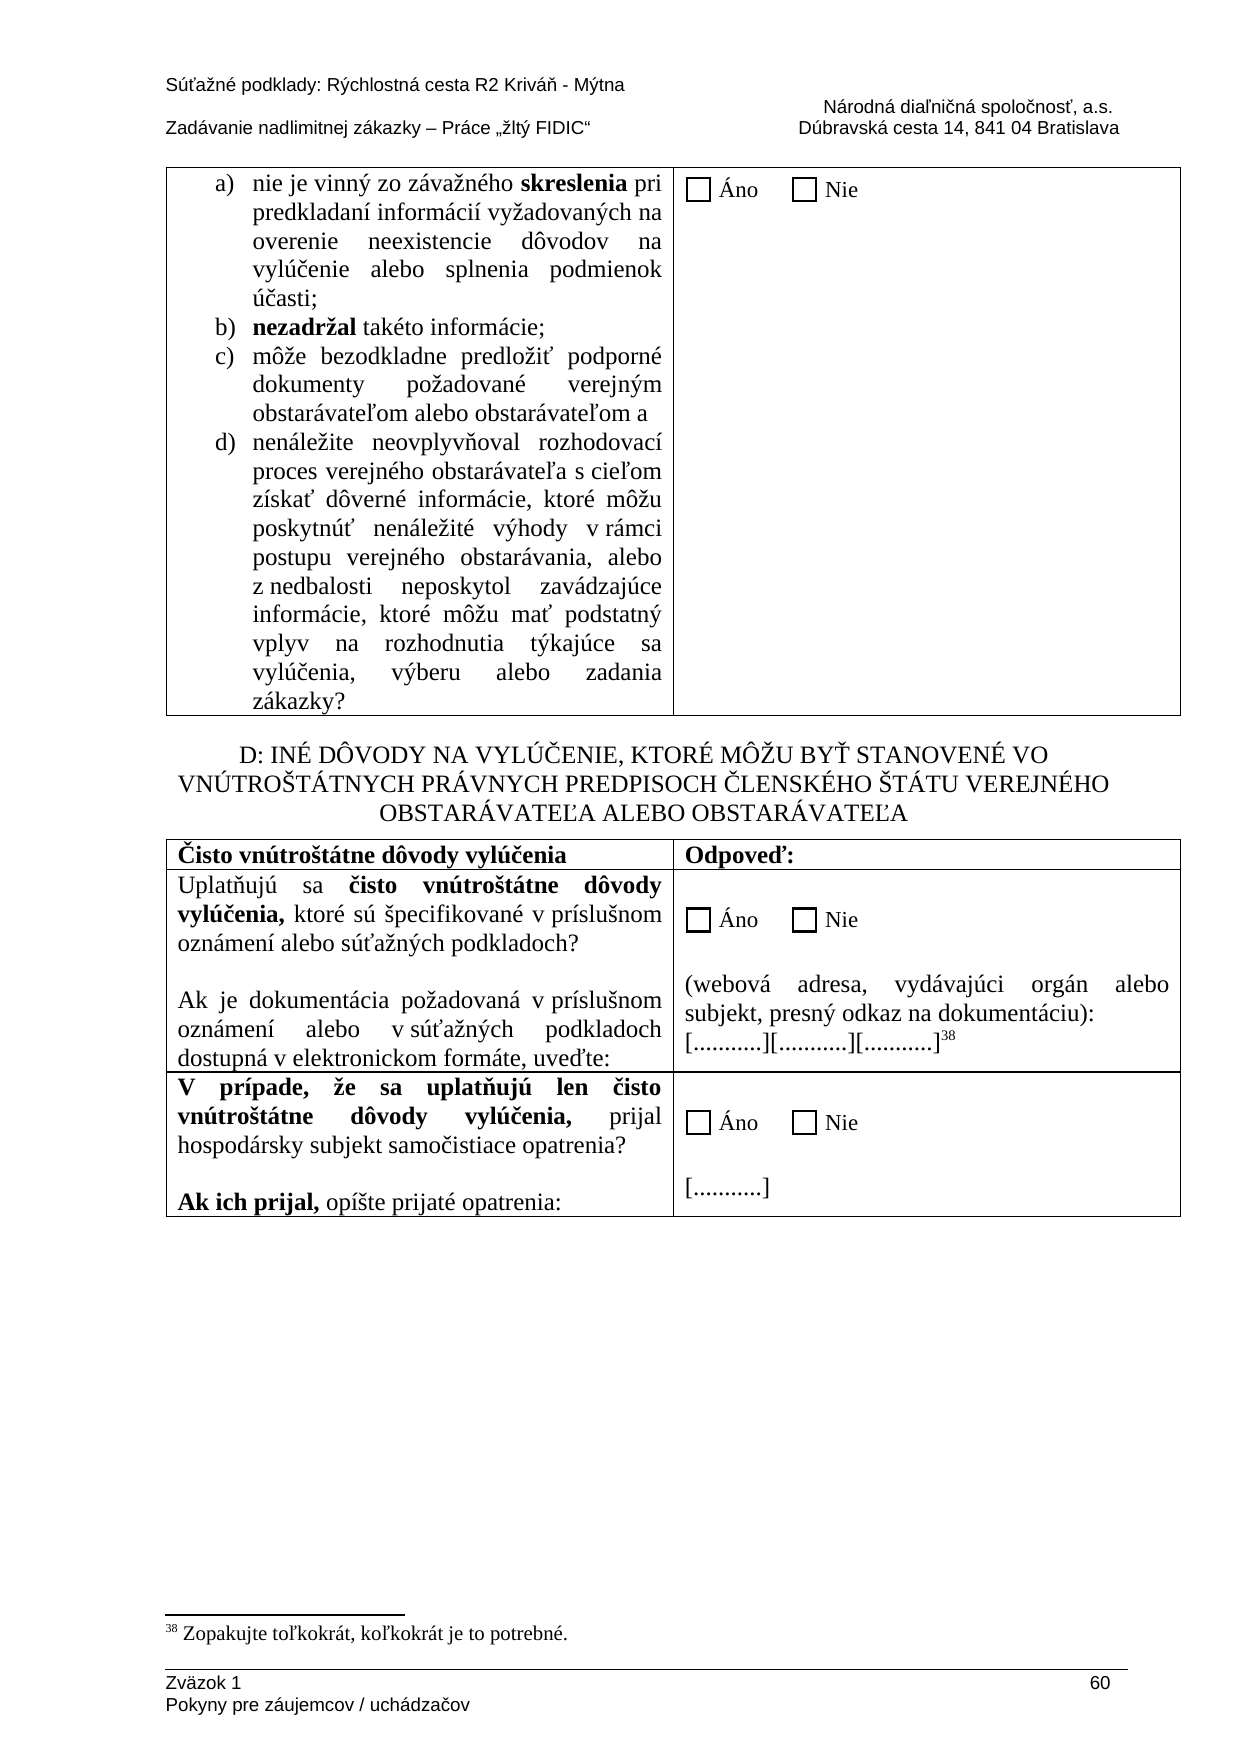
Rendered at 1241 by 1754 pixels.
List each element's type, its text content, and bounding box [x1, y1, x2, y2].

table_cell Uplatňujú sa čisto vnútroštátne dôvody vylúčenia, ktoré sú špecifikované v príslušnom oznámení alebo súťažných podkladoch? Ak je dokumentácia požadovaná v príslušnom oznámení alebo v súťažných podkladoch dostupná v elektronickom formáte, uveďte: [167, 870, 673, 1071]
text D: INÉ DÔVODY NA VYLÚČENIE, KTORÉ MÔŽU BYŤ STANOVENÉ VO VNÚTROŠTÁTNYCH PRÁVNYCH PREDPISOCH ČLENSKÉHO ŠTÁTU VEREJNÉHO OBSTARÁVATEĽA ALEBO OBSTARÁVATEĽA [165, 741, 1122, 827]
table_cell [167, 168, 673, 714]
table_cell [674, 168, 1180, 714]
table_header Odpoveď: [674, 840, 1180, 869]
table_cell (webová adresa, vydávajúci orgán alebo subjekt, presný odkaz na dokumentáciu): [...........][...........][...........] [674, 870, 1180, 1071]
table_header Čisto vnútroštátne dôvody vylúčenia [167, 840, 673, 869]
table_cell V prípade, že sa uplatňujú len čisto vnútroštátne dôvody vylúčenia, prijal hospodársky subjekt samočistiace opatrenia? Ak ich prijal, opíšte prijaté opatrenia: [167, 1073, 673, 1216]
table_cell [...........] [674, 1073, 1180, 1216]
